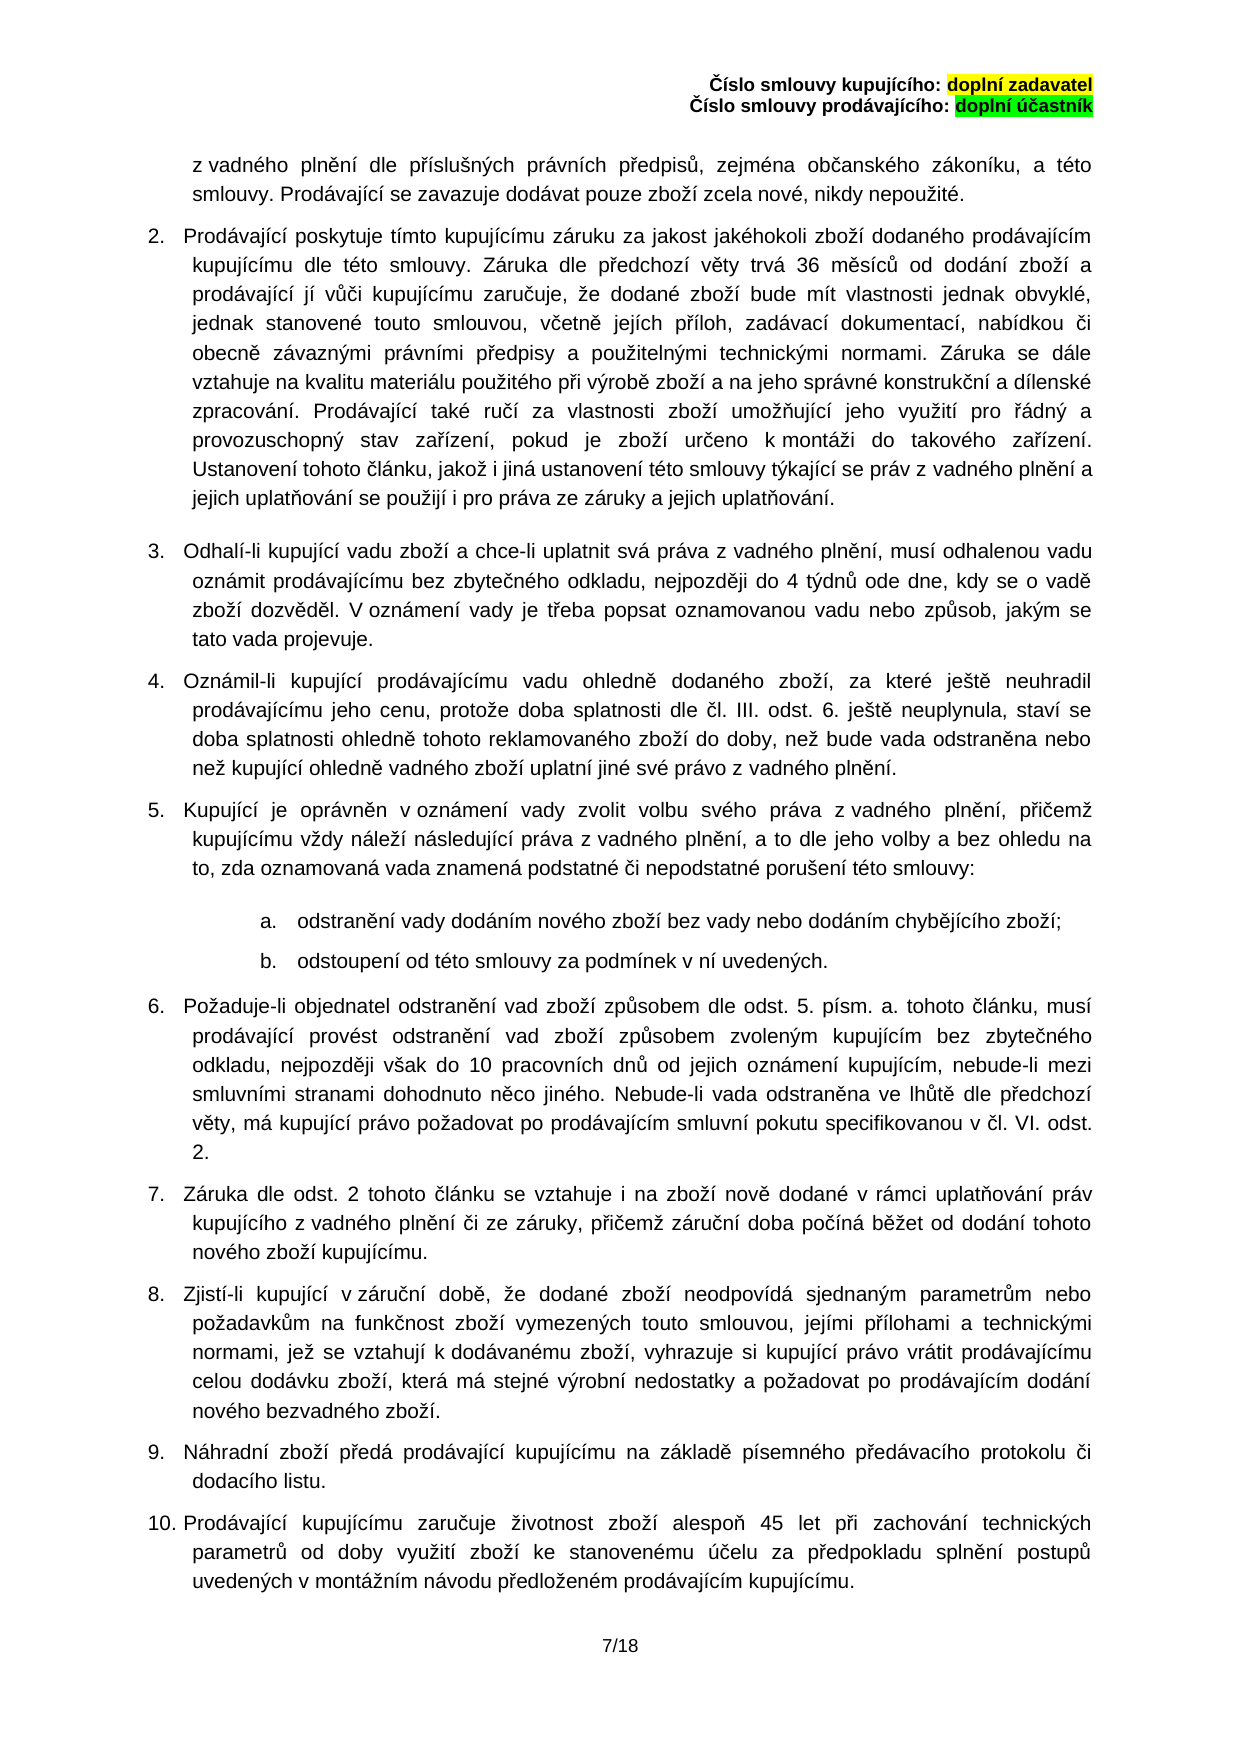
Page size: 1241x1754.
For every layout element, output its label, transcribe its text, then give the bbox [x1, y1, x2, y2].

list Náhradní zboží předá prodávající kupujícímu na základě písemného předávacího protokolu či dodacího listu. [148, 1435, 1093, 1493]
list Prodávající poskytuje tímto kupujícímu záruku za jakost jakéhokoli zboží dodaného prodávajícím kupujícímu dle této smlouvy. Záruka dle předchozí věty trvá 36 měsíců od dodání zboží a prodávající jí vůči kupujícímu zaručuje, že dodané zboží bude mít vlastnosti jednak obvyklé, jednak stanovené touto smlouvou, včetně jejích příloh, zadávací dokumentací, nabídkou či obecně závaznými právními předpisy a použitelnými technickými normami. Záruka se dále vztahuje na kvalitu materiálu použitého při výrobě zboží a na jeho správné konstrukční a dílenské zpracování. Prodávající také ručí za vlastnosti zboží umožňující jeho využití pro řádný a provozuschopný stav zařízení, pokud je zboží určeno k montáži do takového zařízení. Ustanovení tohoto článku, jakož i jiná ustanovení této smlouvy týkající se práv z vadného plnění a jejich uplatňování se použijí i pro práva ze záruky a jejich uplatňování. [148, 218, 1093, 510]
list Požaduje-li objednatel odstranění vad zboží způsobem dle odst. 5. písm. a. tohoto článku, musí prodávající provést odstranění vad zboží způsobem zvoleným kupujícím bez zbytečného odkladu, nejpozději však do 10 pracovních dnů od jejich oznámení kupujícím, nebude-li mezi smluvními stranami dohodnuto něco jiného. Nebude-li vada odstraněna ve lhůtě dle předchozí věty, má kupující právo požadovat po prodávajícím smluvní pokutu specifikovanou v čl. VI. odst. 2. [148, 989, 1093, 1164]
list Odhalí-li kupující vadu zboží a chce-li uplatnit svá práva z vadného plnění, musí odhalenou vadu oznámit prodávajícímu bez zbytečného odkladu, nejpozději do 4 týdnů ode dne, kdy se o vadě zboží dozvěděl. V oznámení vady je třeba popsat oznamovanou vadu nebo způsob, jakým se tato vada projevuje. [148, 534, 1093, 651]
list Kupující je oprávněn v oznámení vady zvolit volbu svého práva z vadného plnění, přičemž kupujícímu vždy náleží následující práva z vadného plnění, a to dle jeho volby a bez ohledu na to, zda oznamovaná vada znamená podstatné či nepodstatné porušení této smlouvy: [148, 792, 1093, 880]
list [148, 148, 1093, 206]
list Zjistí-li kupující v záruční době, že dodané zboží neodpovídá sjednaným parametrům nebo požadavkům na funkčnost zboží vymezených touto smlouvou, jejími přílohami a technickými normami, jež se vztahují k dodávanému zboží, vyhrazuje si kupující právo vrátit prodávajícímu celou dodávku zboží, která má stejné výrobní nedostatky a požadovat po prodávajícím dodání nového bezvadného zboží. [148, 1277, 1093, 1422]
list odstoupení od této smlouvy za podmínek v ní uvedených. [260, 949, 1093, 973]
list odstranění vady dodáním nového zboží bez vady nebo dodáním chybějícího zboží; [260, 909, 1093, 933]
list Prodávající kupujícímu zaručuje životnost zboží alespoň 45 let při zachování technických parametrů od doby využití zboží ke stanovenému účelu za předpokladu splnění postupů uvedených v montážním návodu předloženém prodávajícím kupujícímu. [148, 1506, 1093, 1593]
list Oznámil-li kupující prodávajícímu vadu ohledně dodaného zboží, za které ještě neuhradil prodávajícímu jeho cenu, protože doba splatnosti dle čl. III. odst. 6. ještě neuplynula, staví se doba splatnosti ohledně tohoto reklamovaného zboží do doby, než bude vada odstraněna nebo než kupující ohledně vadného zboží uplatní jiné své právo z vadného plnění. [148, 663, 1093, 780]
list Záruka dle odst. 2 tohoto článku se vztahuje i na zboží nově dodané v rámci uplatňování práv kupujícího z vadného plnění či ze záruky, přičemž záruční doba počíná běžet od dodání tohoto nového zboží kupujícímu. [148, 1177, 1093, 1264]
